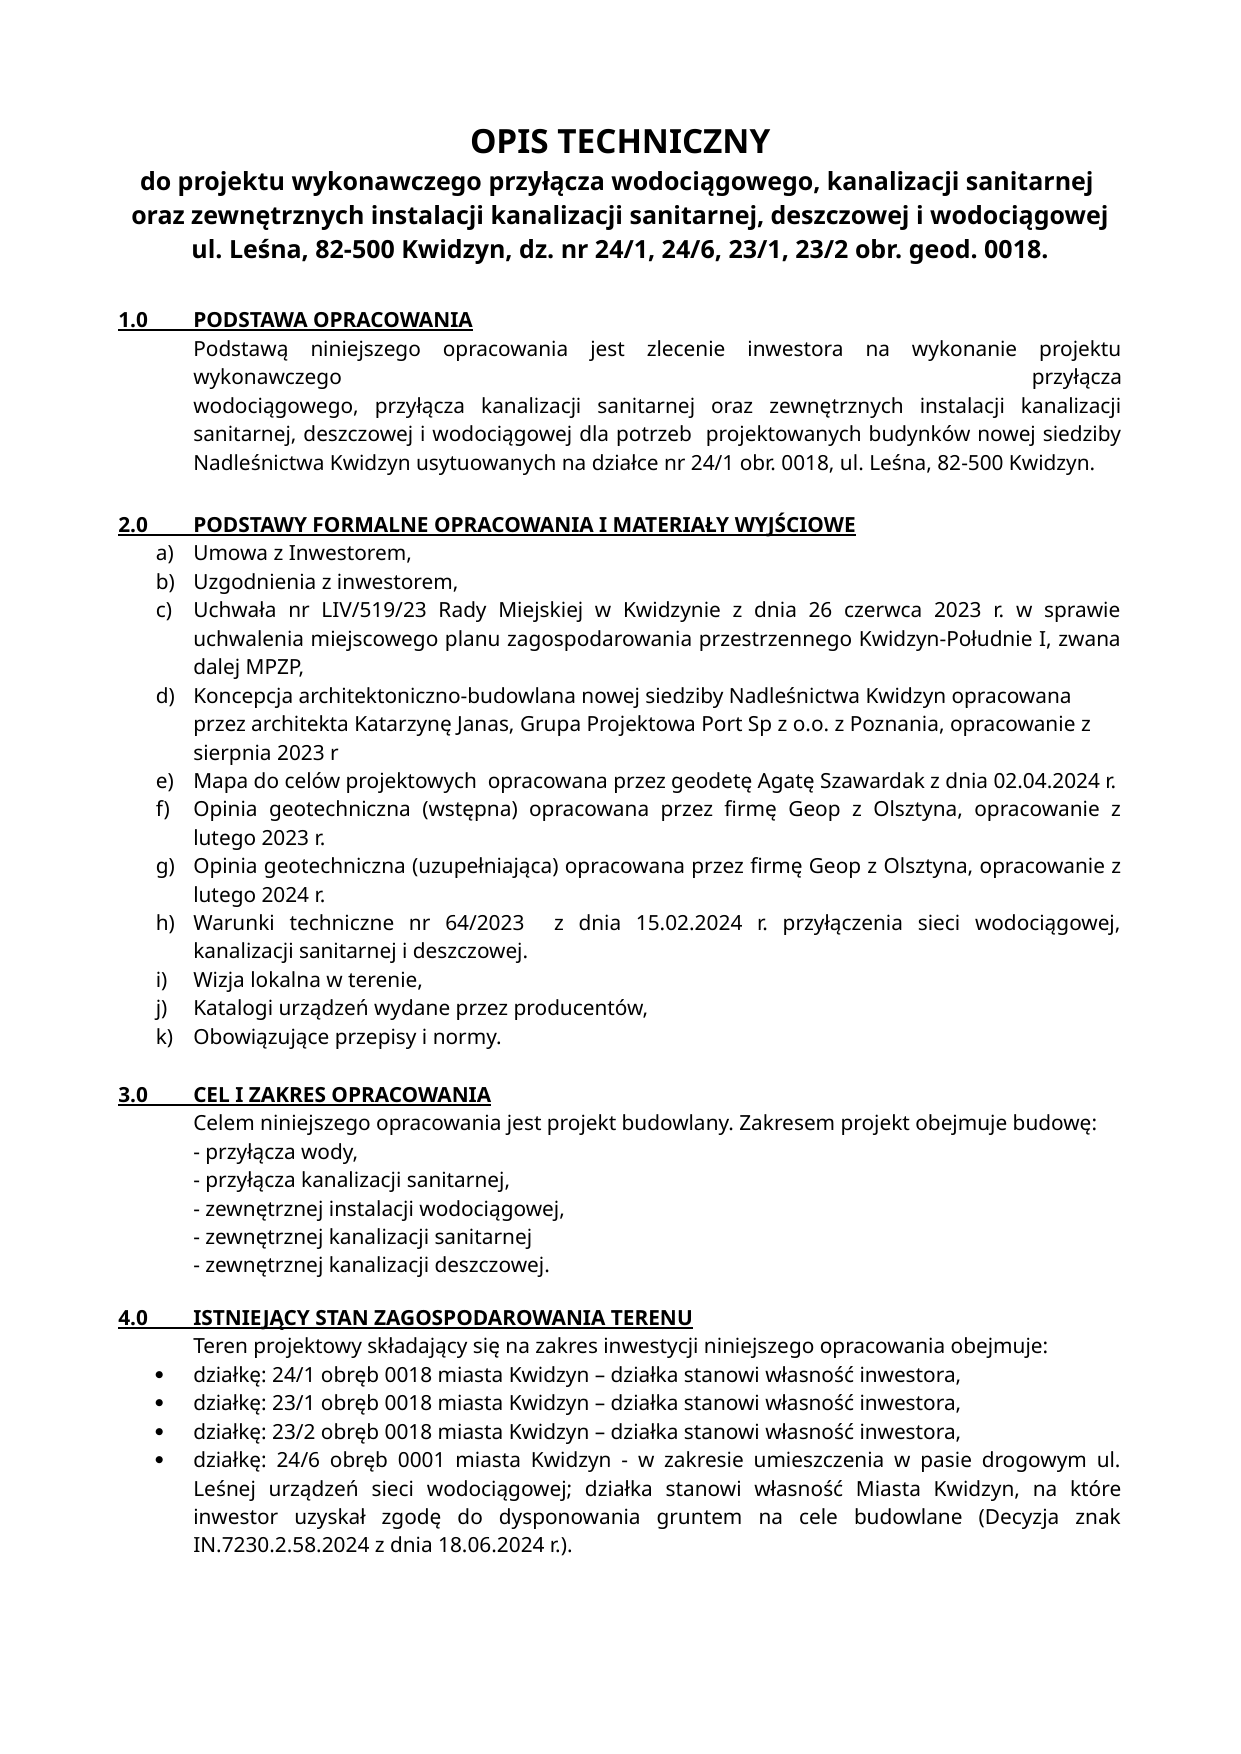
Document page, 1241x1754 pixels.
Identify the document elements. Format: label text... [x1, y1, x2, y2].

list działkę: 23/1 obręb 0018 miasta Kwidzyn – działka stanowi własność inwestora, [156, 1388, 1122, 1417]
list Mapa do celów projektowych opracowana przez geodetę Agatę Szawardak z dnia 02.04.2024 r. [156, 766, 1122, 794]
text - zewnętrznej kanalizacji sanitarnej [118, 1222, 1122, 1251]
list Koncepcja architektoniczno-budowlana nowej siedziby Nadleśnictwa Kwidzyn opracowana przez architekta Katarzynę Janas, Grupa Projektowa Port Sp z o.o. z Poznania, opracowanie z sierpnia 2023 r [156, 681, 1122, 766]
list działkę: 23/2 obręb 0018 miasta Kwidzyn – działka stanowi własność inwestora, [156, 1417, 1122, 1445]
text Podstawą niniejszego opracowania jest zlecenie inwestora na wykonanie projektu wykonawczego przyłącza wodociągowego, przyłącza kanalizacji sanitarnej oraz zewnętrznych instalacji kanalizacji sanitarnej, deszczowej i wodociągowej dla potrzeb projektowanych budynków nowej siedziby Nadleśnictwa Kwidzyn usytuowanych na działce nr 24/1 obr. 0018, ul. Leśna, 82-500 Kwidzyn. [193, 334, 1122, 476]
text do projektu wykonawczego przyłącza wodociągowego, kanalizacji sanitarnej oraz zewnętrznych instalacji kanalizacji sanitarnej, deszczowej i wodociągowej ul. Leśna, 82-500 Kwidzyn, dz. nr 24/1, 24/6, 23/1, 23/2 obr. geod. 0018. [118, 163, 1122, 266]
list Uzgodnienia z inwestorem, [156, 567, 1122, 595]
list Opinia geotechniczna (wstępna) opracowana przez firmę Geop z Olsztyna, opracowanie z lutego 2023 r. [156, 794, 1122, 851]
text - zewnętrznej kanalizacji deszczowej. [118, 1251, 1122, 1279]
text - przyłącza kanalizacji sanitarnej, [118, 1165, 1122, 1194]
list Obowiązujące przepisy i normy. [156, 1022, 1122, 1050]
text - zewnętrznej instalacji wodociągowej, [118, 1194, 1122, 1222]
text 3.0 CEL I ZAKRES OPRACOWANIA [118, 1080, 1122, 1108]
list Warunki techniczne nr 64/2023 z dnia 15.02.2024 r. przyłączenia sieci wodociągowej, kanalizacji sanitarnej i deszczowej. [156, 908, 1122, 965]
list Wizja lokalna w terenie, [156, 965, 1122, 993]
list Katalogi urządzeń wydane przez producentów, [156, 993, 1122, 1022]
text Teren projektowy składający się na zakres inwestycji niniejszego opracowania obejmuje: [118, 1331, 1122, 1360]
list działkę: 24/1 obręb 0018 miasta Kwidzyn – działka stanowi własność inwestora, [156, 1360, 1122, 1388]
list Opinia geotechniczna (uzupełniająca) opracowana przez firmę Geop z Olsztyna, opracowanie z lutego 2024 r. [156, 851, 1122, 908]
text OPIS TECHNICZNY [118, 118, 1122, 163]
list działkę: 24/6 obręb 0001 miasta Kwidzyn - w zakresie umieszczenia w pasie drogowym ul. Leśnej urządzeń sieci wodociągowej; działka stanowi własność Miasta Kwidzyn, na które inwestor uzyskał zgodę do dysponowania gruntem na cele budowlane (Decyzja znak IN.7230.2.58.2024 z dnia 18.06.2024 r.). [156, 1445, 1122, 1559]
text 2.0 PODSTAWY FORMALNE OPRACOWANIA I MATERIAŁY WYJŚCIOWE [118, 510, 1122, 538]
list Uchwała nr LIV/519/23 Rady Miejskiej w Kwidzynie z dnia 26 czerwca 2023 r. w sprawie uchwalenia miejscowego planu zagospodarowania przestrzennego Kwidzyn-Południe I, zwana dalej MPZP, [156, 595, 1122, 681]
text 1.0 PODSTAWA OPRACOWANIA [118, 305, 1122, 334]
list Umowa z Inwestorem, [156, 538, 1122, 567]
text Celem niniejszego opracowania jest projekt budowlany. Zakresem projekt obejmuje budowę: [118, 1108, 1122, 1137]
text 4.0 ISTNIEJĄCY STAN ZAGOSPODAROWANIA TERENU [118, 1303, 1122, 1331]
text - przyłącza wody, [118, 1137, 1122, 1165]
